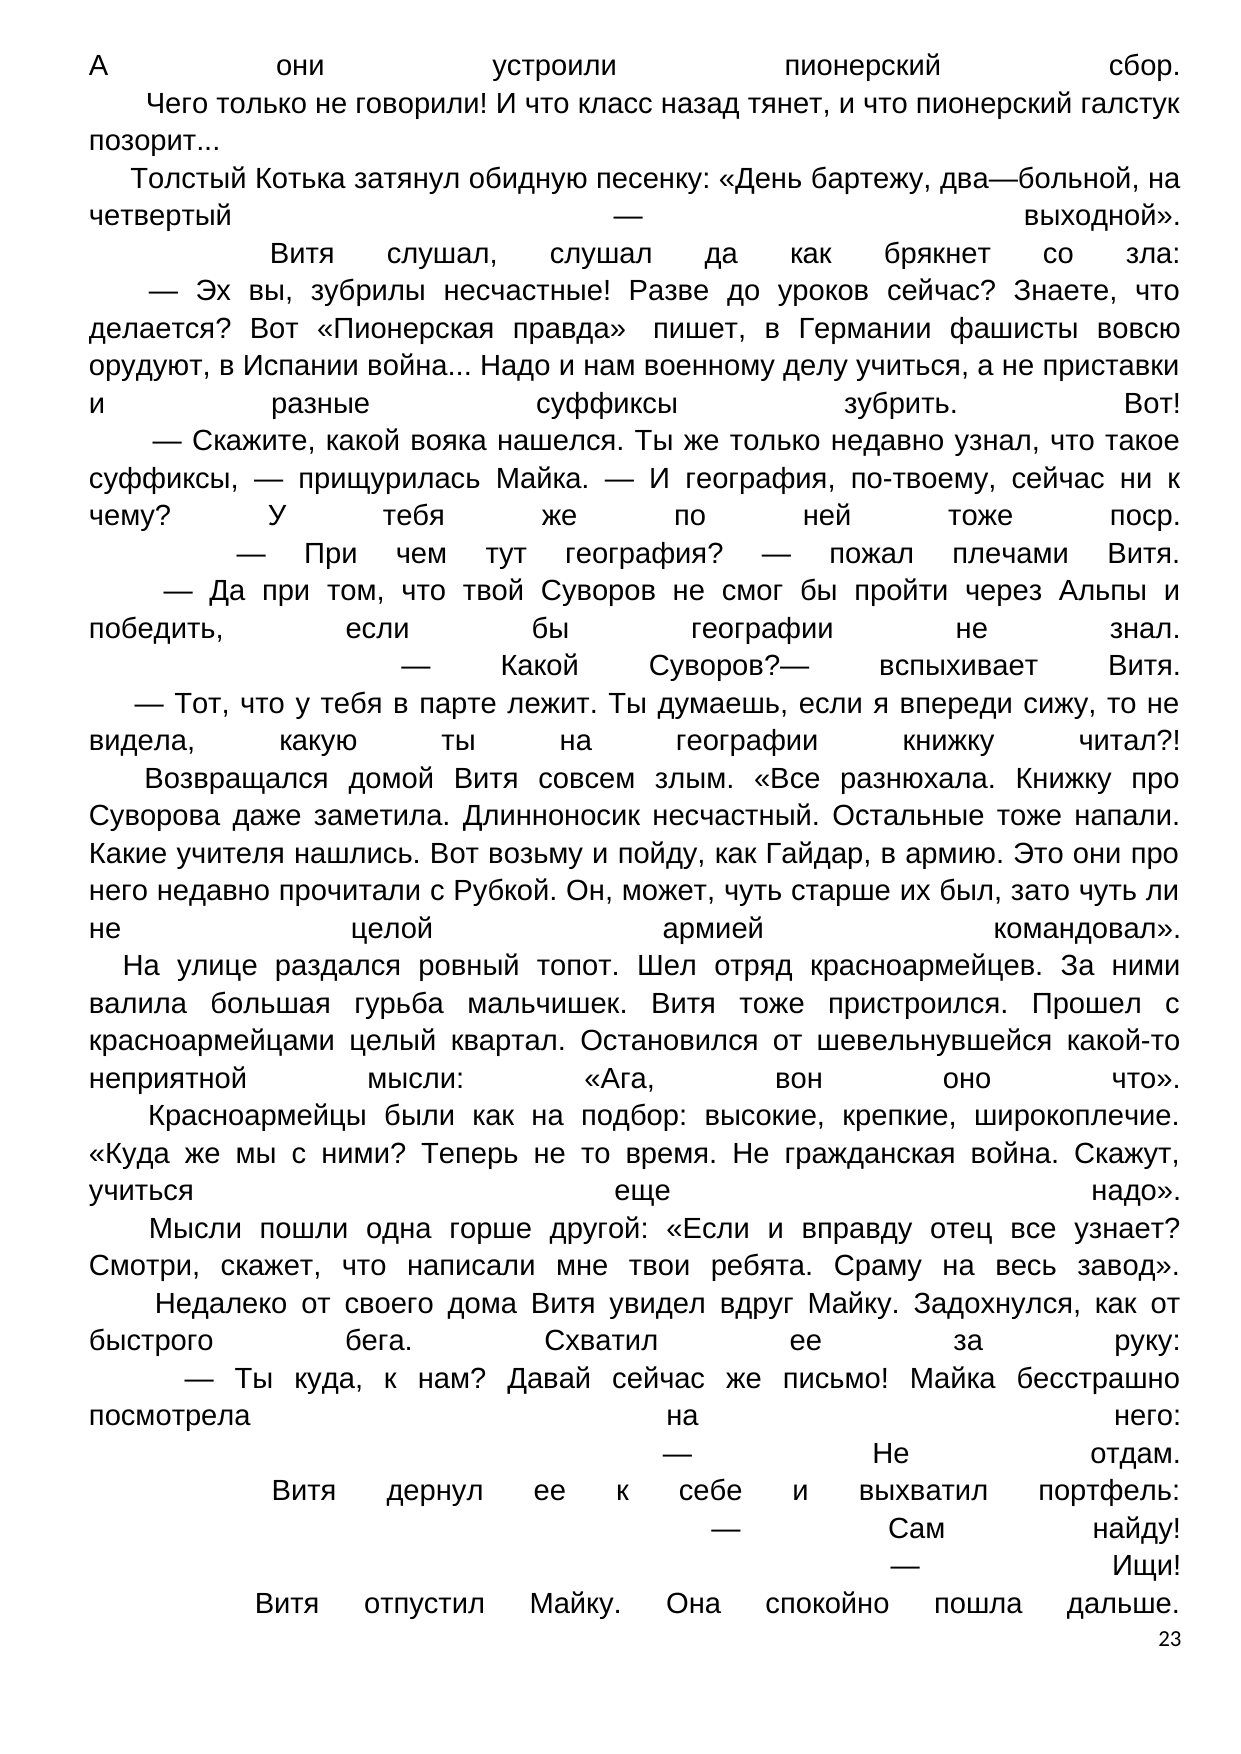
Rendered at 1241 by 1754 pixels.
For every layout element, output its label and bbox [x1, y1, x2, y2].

text [89, 44, 1181, 1619]
